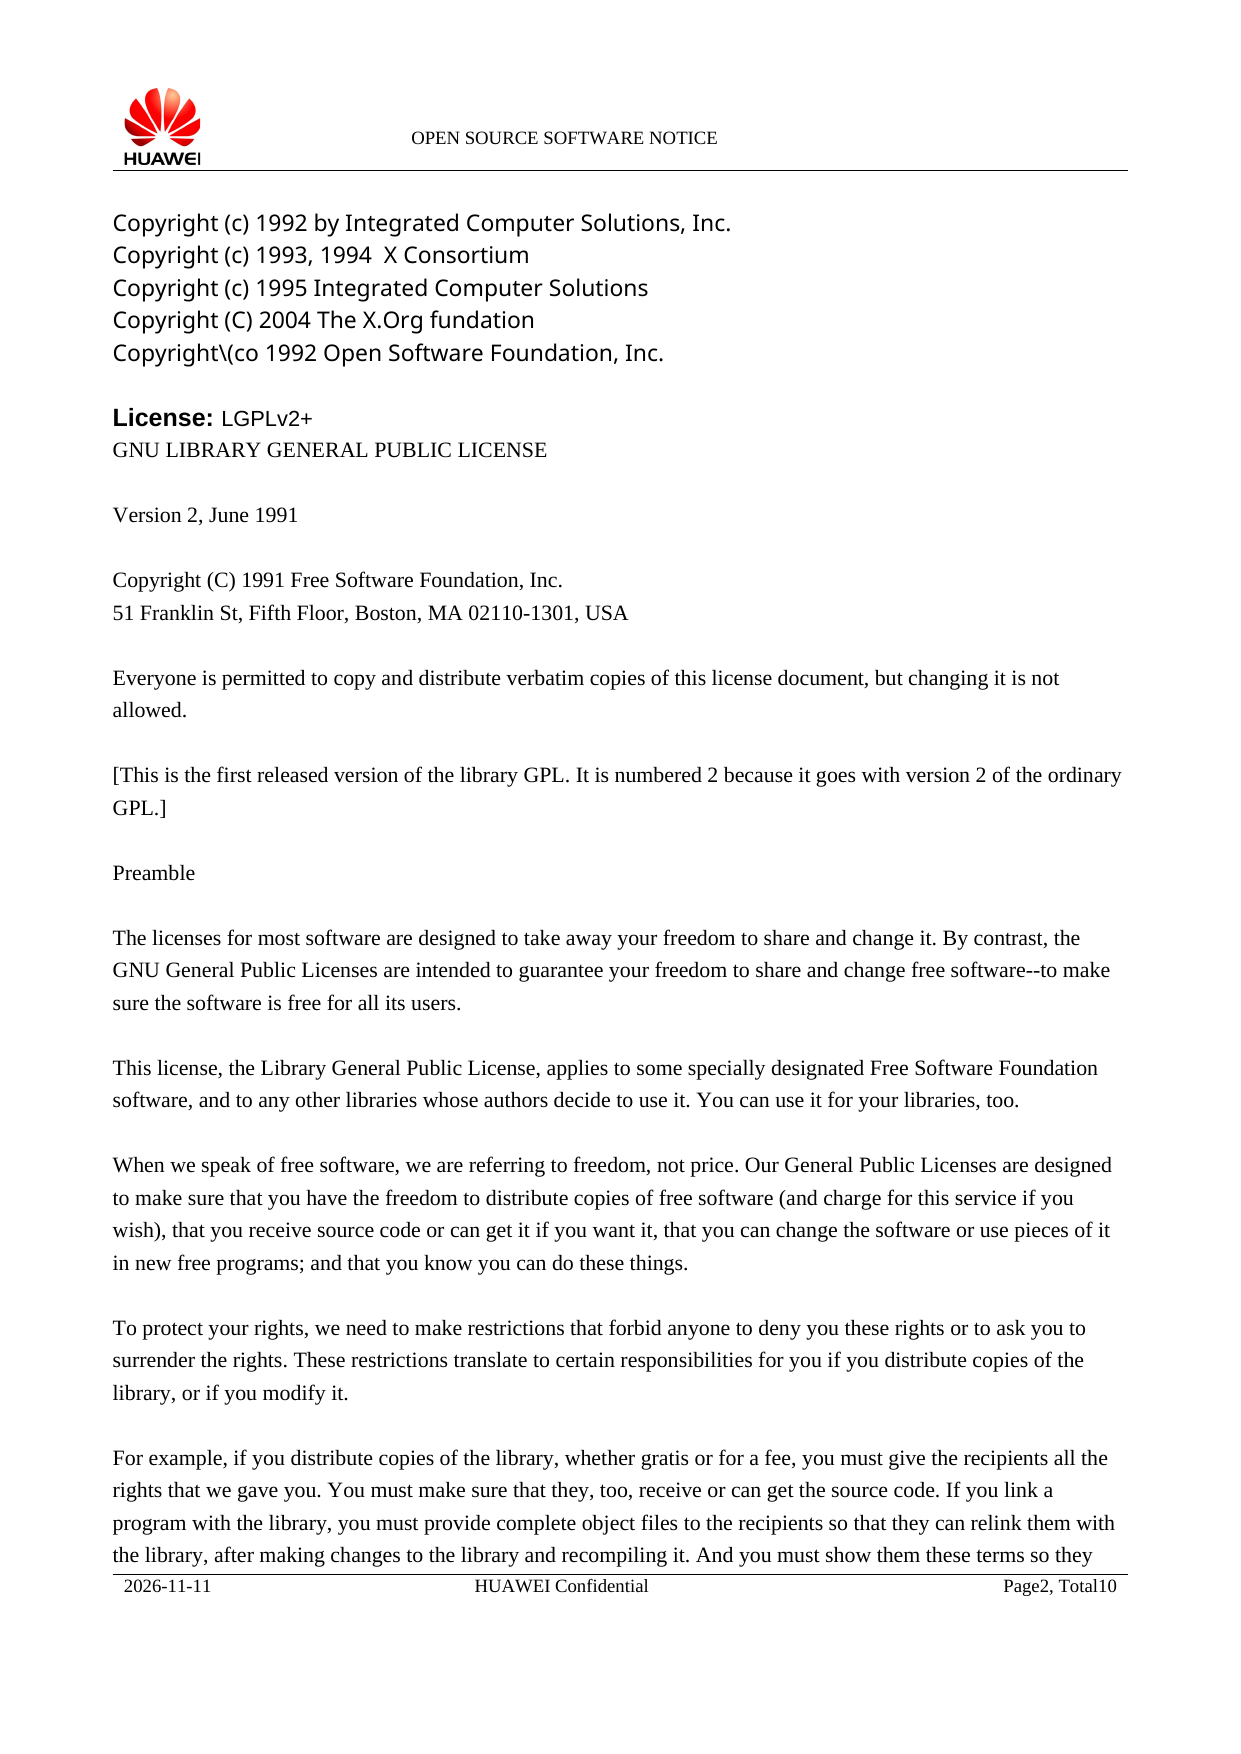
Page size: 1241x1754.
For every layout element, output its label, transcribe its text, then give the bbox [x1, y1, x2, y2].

text Copyright (C) 2004 The X.Org fundation [112, 304, 1128, 336]
text License: LGPLv2+ [112, 401, 1128, 434]
picture [124, 88, 201, 165]
text Copyright (c) 1995 Integrated Computer Solutions [112, 271, 1128, 304]
text Copyright\(co 1992 Open Software Foundation, Inc. [112, 336, 1128, 369]
text Copyright (c) 1992 by Integrated Computer Solutions, Inc. [112, 206, 1128, 239]
text Copyright (c) 1993, 1994 X Consortium [112, 239, 1128, 271]
